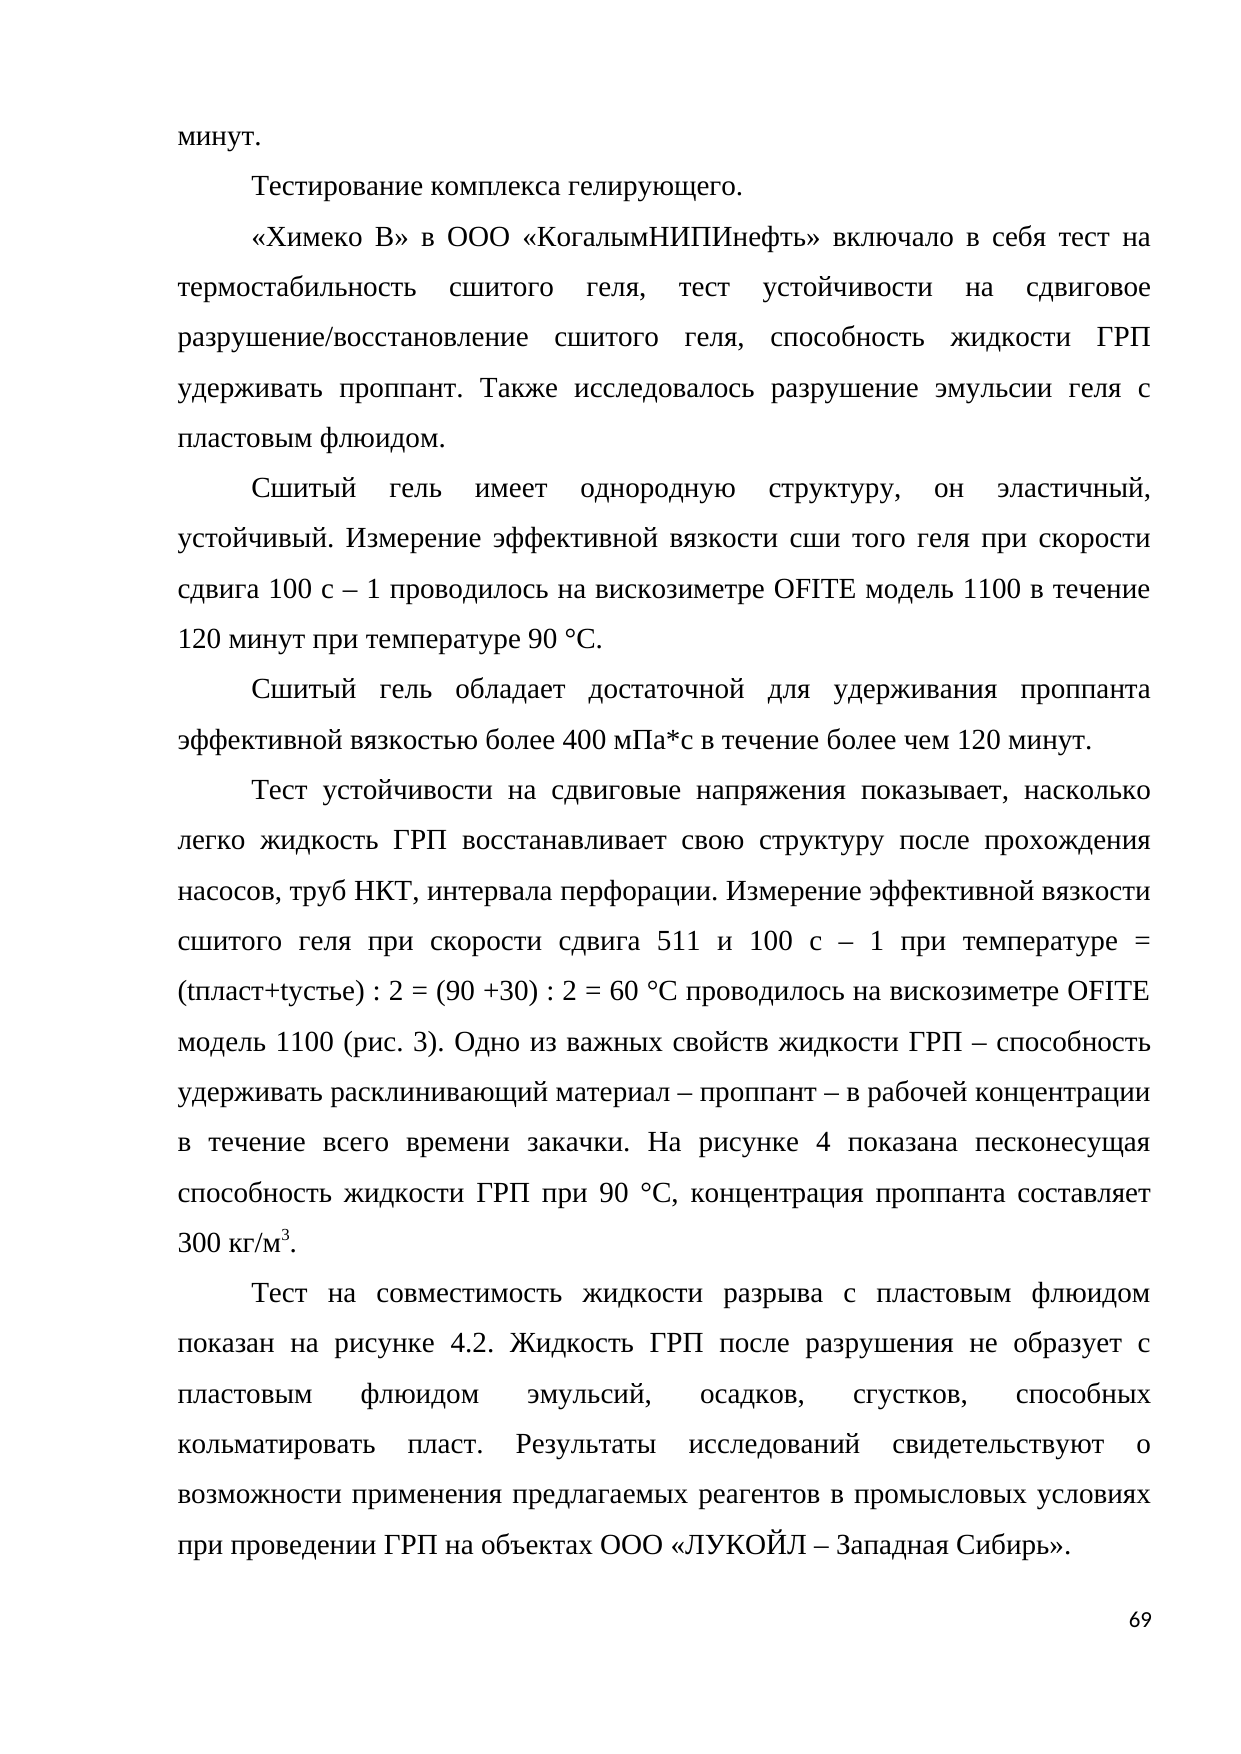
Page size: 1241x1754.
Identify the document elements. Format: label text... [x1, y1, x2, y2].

text Тест на совместимость жидкости разрыва с пластовым флюидом показан на рисунке 4.2. Жидкость ГРП после разрушения не образует с пластовым флюидом эмульсий, осадков, сгустков, способных кольматировать пласт. Результаты исследований свидетельствуют о возможности применения предлагаемых реагентов в промысловых условиях при проведении ГРП на объектах ООО «ЛУКОЙЛ – Западная Сибирь». [177, 1275, 1152, 1560]
text Тестирование комплекса гелирующего. [177, 168, 1152, 202]
text Сшитый гель обладает достаточной для удерживания проппанта эффективной вязкостью более 400 мПа*с в течение более чем 120 минут. [177, 672, 1152, 755]
text «Химеко В» в ООО «КогалымНИПИнефть» включало в себя тест на термостабильность сшитого геля, тест устойчивости на сдвиговое разрушение/восстановление сшитого геля, способность жидкости ГРП удерживать проппант. Также исследовалось разрушение эмульсии геля с пластовым флюидом. [177, 219, 1152, 453]
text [177, 118, 1152, 152]
text Тест устойчивости на сдвиговые напряжения показывает, насколько легко жидкость ГРП восстанавливает свою структуру после прохождения насосов, труб НКТ, интервала перфорации. Измерение эффективной вязкости сшитого геля при скорости сдвига 511 и 100 с – 1 при температуре = (tпласт+tустье) : 2 = (90 +30) : 2 = 60 °С проводилось на вискозиметре ОFITE модель 1100 (рис. 3). Одно из важных свойств жидкости ГРП – способность удерживать расклинивающий материал – проппант – в рабочей концентрации в течение всего времени закачки. На рисунке 4 показана песконесущая способность жидкости ГРП при 90 °С, концентрация проппанта составляет 300 кг/м3. [177, 772, 1152, 1258]
text Сшитый гель имеет однородную структуру, он эластичный, устойчивый. Измерение эффективной вязкости сши того геля при скорости сдвига 100 с – 1 проводилось на вискозиметре ОFITE модель 1100 в течение 120 минут при температуре 90 °С. [177, 470, 1152, 655]
